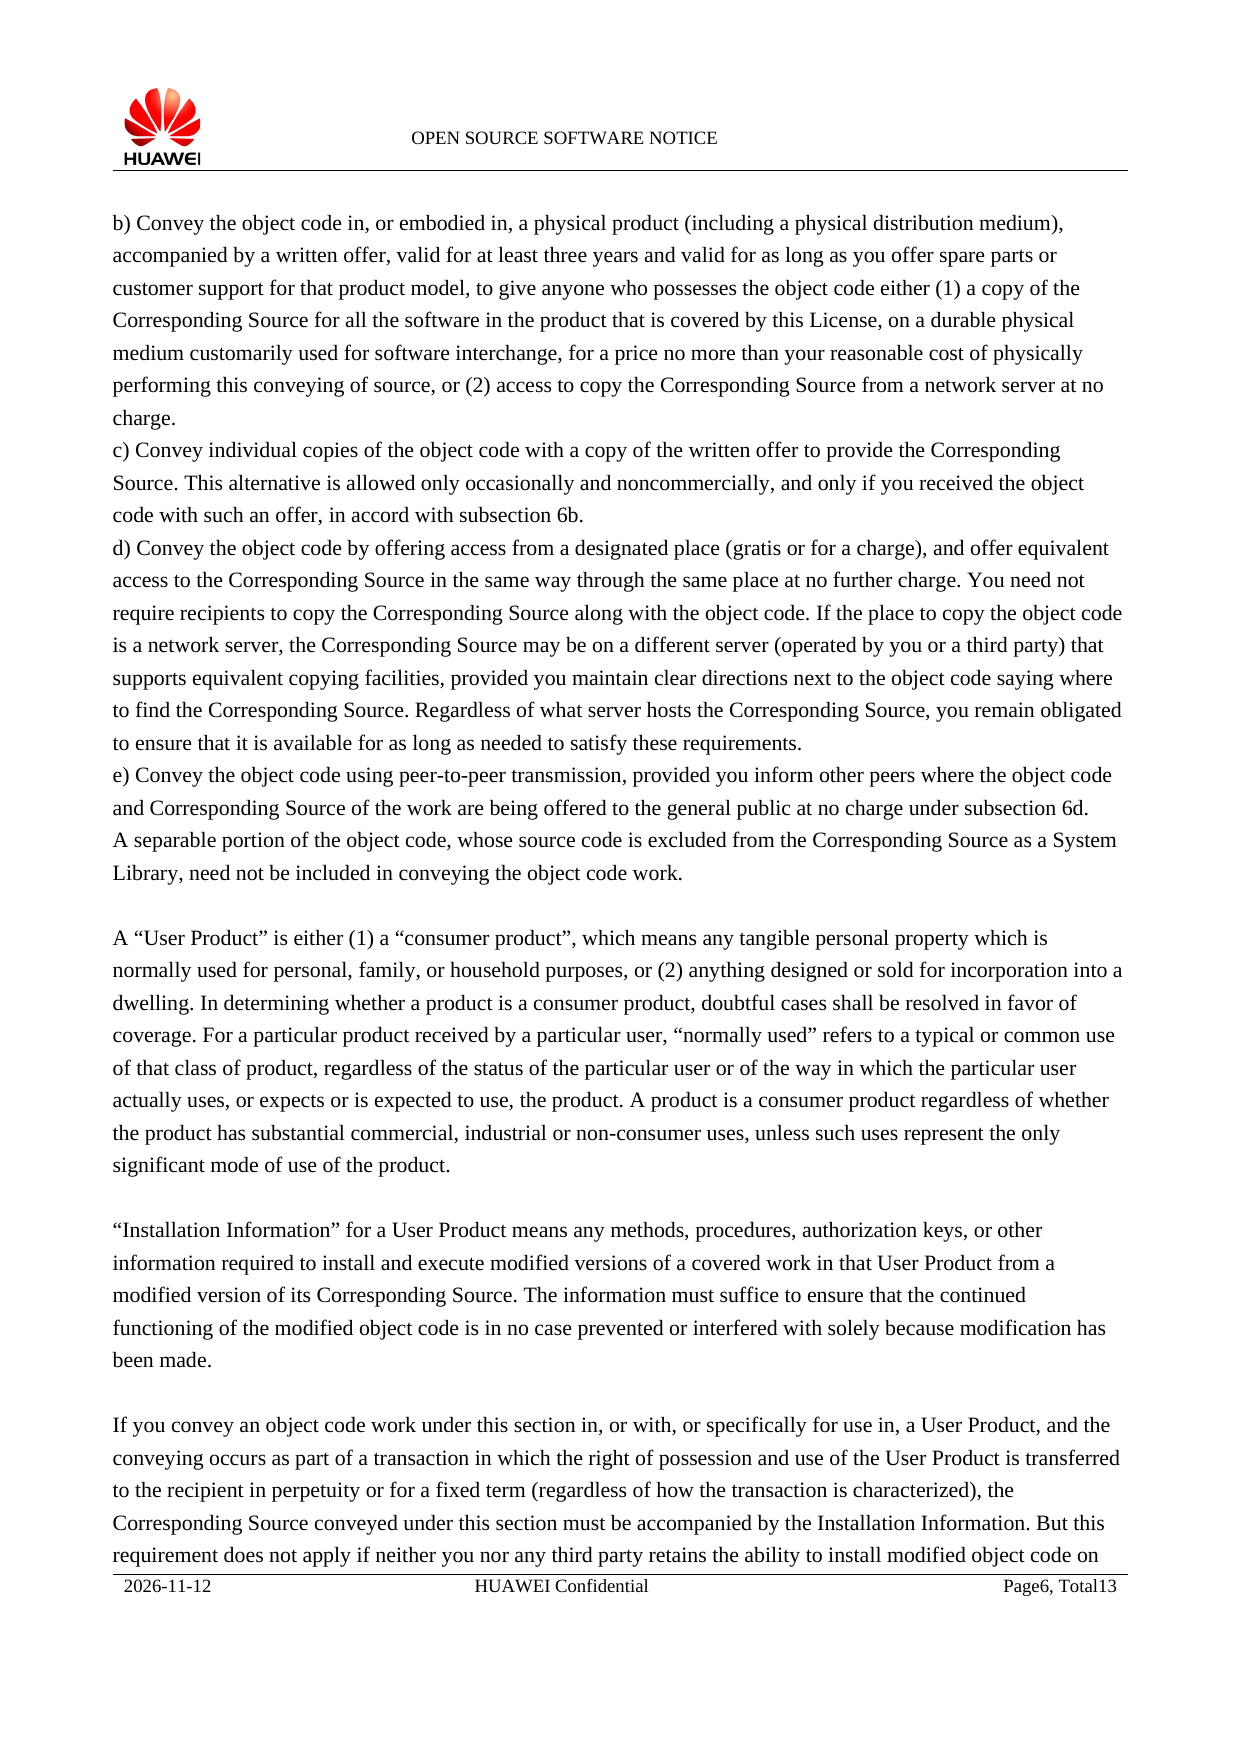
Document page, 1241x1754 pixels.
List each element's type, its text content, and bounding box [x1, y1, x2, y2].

picture [124, 88, 201, 165]
